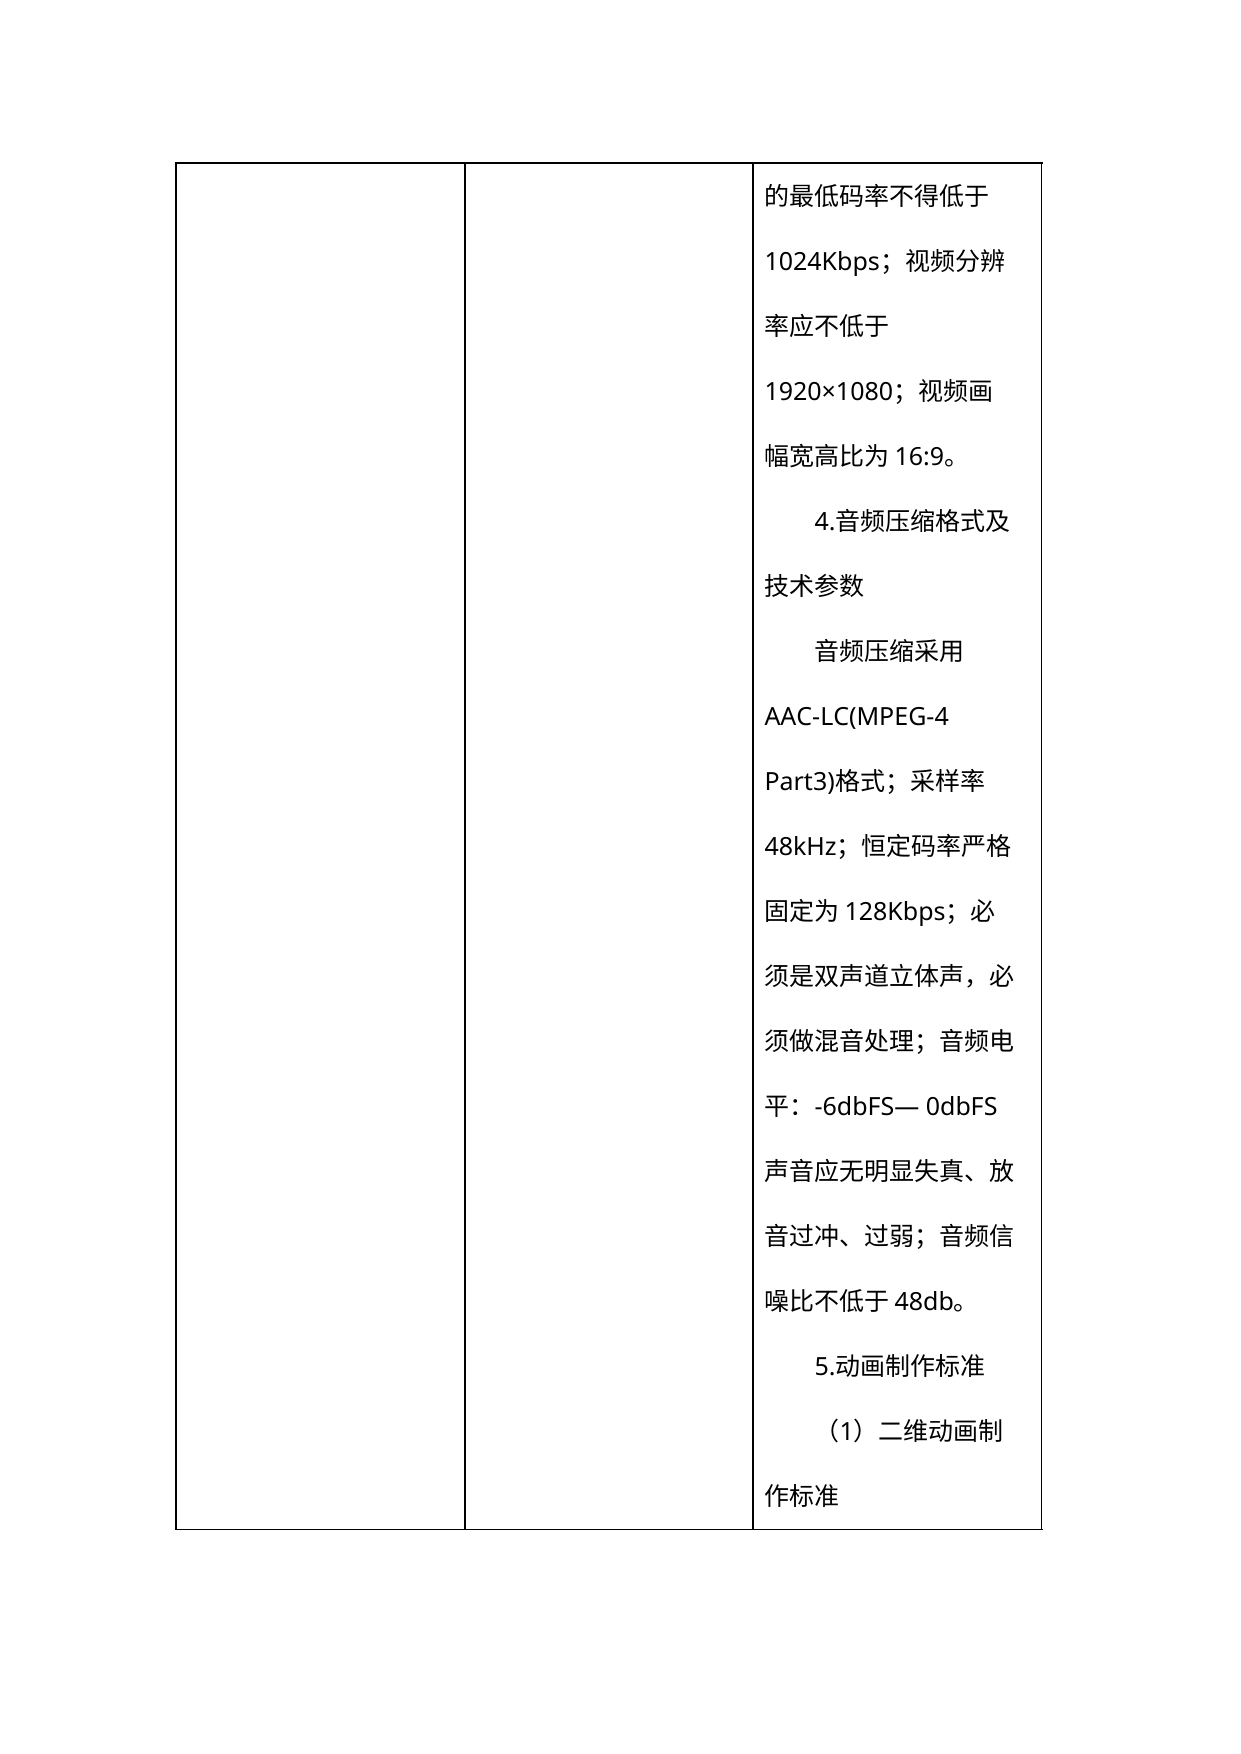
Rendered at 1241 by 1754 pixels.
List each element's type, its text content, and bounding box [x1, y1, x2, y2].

table_cell 1 [177, 164, 464, 1528]
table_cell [754, 164, 1041, 1528]
table_cell [466, 164, 752, 1528]
